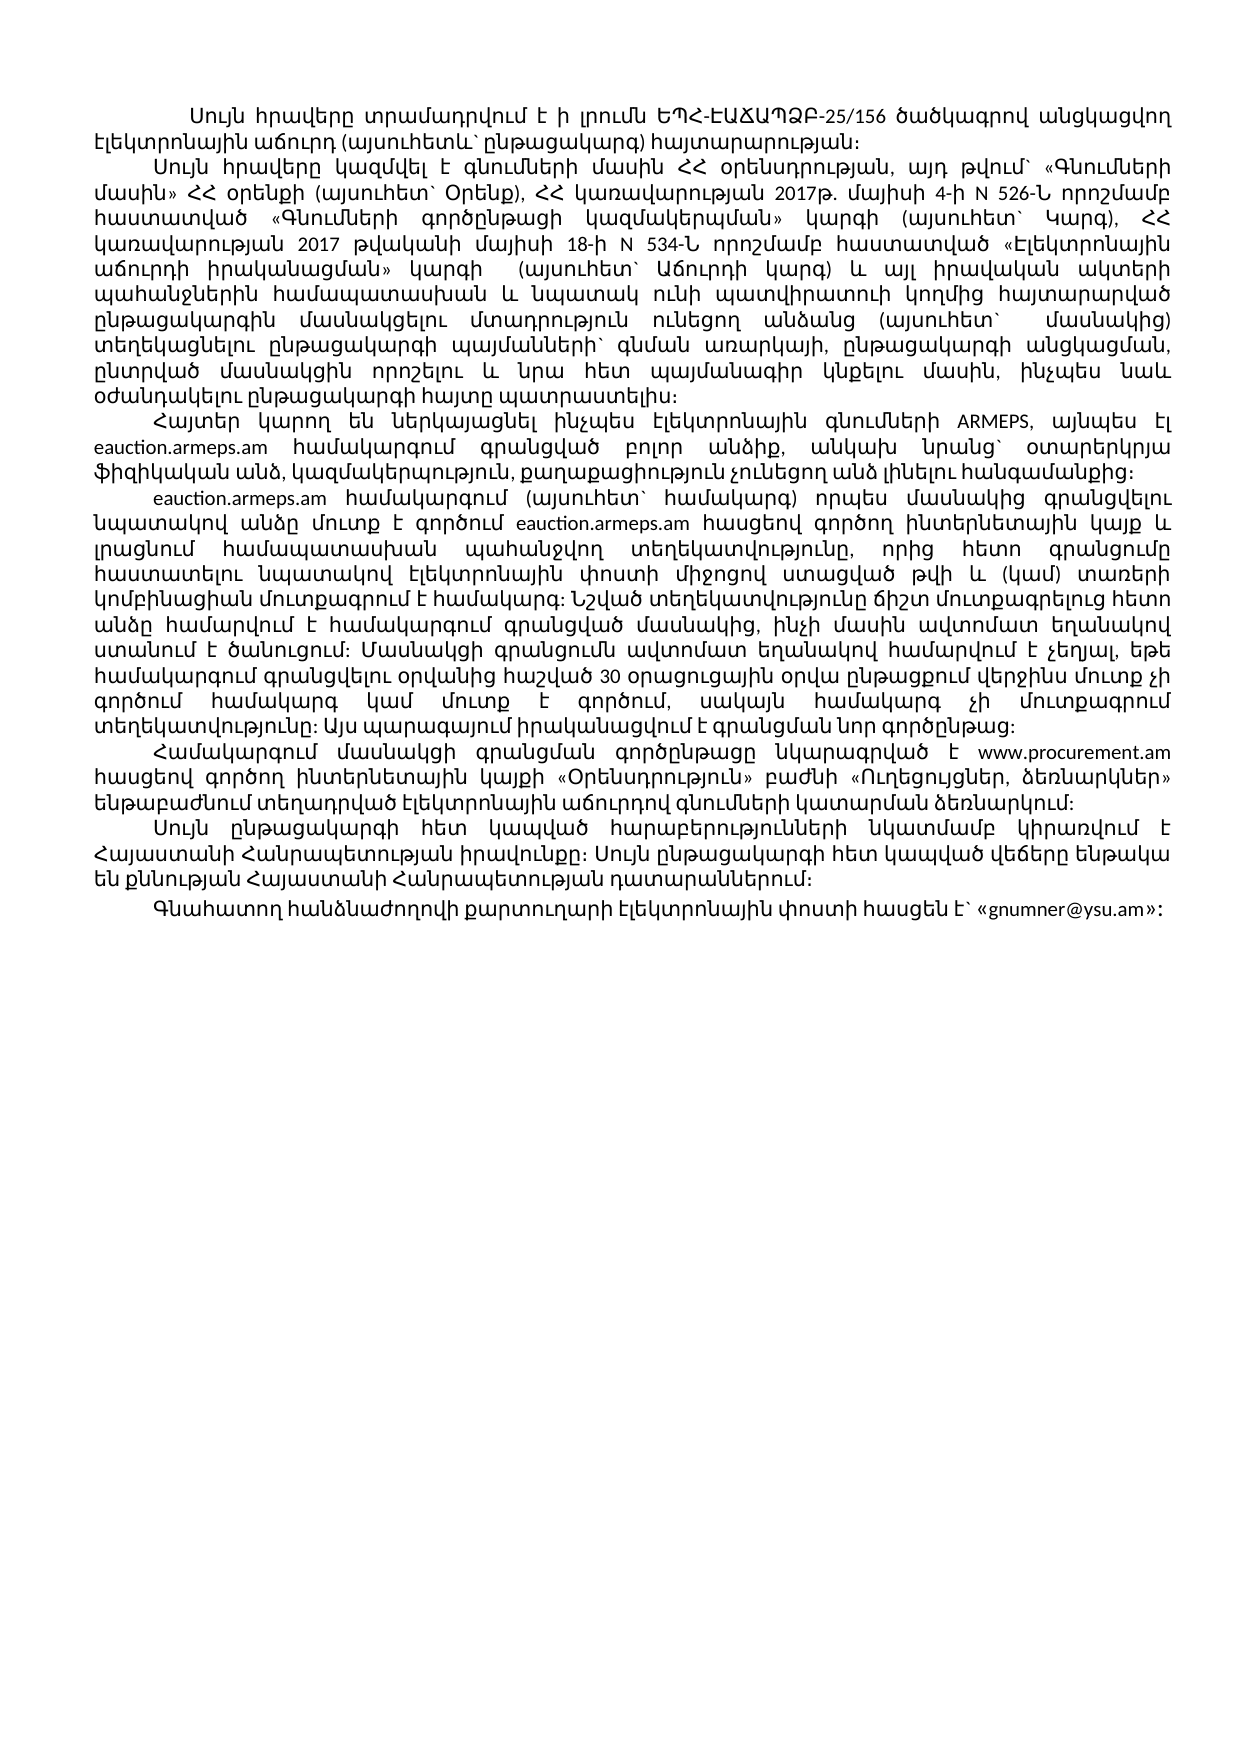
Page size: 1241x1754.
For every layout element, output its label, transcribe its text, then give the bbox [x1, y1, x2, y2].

text Գնահատող հանձնաժողովի քարտուղարի էլեկտրոնային փոստի հասցեն է` «gnumner@ysu.am»: [94, 892, 1171, 922]
text Սույն ընթացակարգի հետ կապված հարաբերությունների նկատմամբ կիրառվում է Հայաստանի Հանրապետության իրավունքը։ Սույն ընթացակարգի հետ կապված վեճերը ենթակա են քննության Հայաստանի Հանրապետության դատարաններում։ [94, 815, 1171, 892]
text Սույն հրավերը կազմվել է գնումների մասին ՀՀ օրենսդրության, այդ թվում` «Գնումների մասին» ՀՀ օրենքի (այսուհետ` Օրենք), ՀՀ կառավարության 2017թ. մայիսի 4-ի N 526-Ն որոշմամբ հաստատված «Գնումների գործընթացի կազմակերպման» կարգի (այսուհետ` Կարգ), ՀՀ կառավարության 2017 թվականի մայիսի 18-ի N 534-Ն որոշմամբ հաստատված «Էլեկտրոնային աճուրդի իրականացման» կարգի (այսուհետ` Աճուրդի կարգ) և այլ իրավական ակտերի պահանջներին համապատասխան և նպատակ ունի պատվիրատուի կողմից հայտարարված ընթացակարգին մասնակցելու մտադրություն ունեցող անձանց (այսուհետ` մասնակից) տեղեկացնելու ընթացակարգի պայմանների` գնման առարկայի, ընթացակարգի անցկացման, ընտրված մասնակցին որոշելու և նրա հետ պայմանագիր կնքելու մասին, ինչպես նաև օժանդակելու ընթացակարգի հայտը պատրաստելիս։ [94, 154, 1171, 409]
text Համակարգում մասնակցի գրանցման գործընթացը նկարագրված է www.procurement.am հասցեով գործող ինտերնետային կայքի «Օրենսդրություն» բաժնի «Ուղեցույցներ, ձեռնարկներ» ենթաբաժնում տեղադրված էլեկտրոնային աճուրդով գնումների կատարման ձեռնարկում: [94, 739, 1171, 815]
text Հայտեր կարող են ներկայացնել ինչպես էլեկտրոնային գնումների ARMEPS, այնպես էլ eauction.armeps.am համակարգում գրանցված բոլոր անձիք, անկախ նրանց` օտարերկրյա ֆիզիկական անձ, կազմակերպություն, քաղաքացիություն չունեցող անձ լինելու հանգամանքից։ [94, 409, 1171, 485]
text Սույն հրավերը տրամադրվում է ի լրումն ԵՊՀ-ԷԱՃԱՊՁԲ-25/156 ծածկագրով անցկացվող էլեկտրոնային աճուրդ (այսուհետև` ընթացակարգ) հայտարարության։ [94, 104, 1171, 154]
text eauction.armeps.am համակարգում (այսուհետ` համակարգ) որպես մասնակից գրանցվելու նպատակով անձը մուտք է գործում eauction.armeps.am հասցեով գործող ինտերնետային կայք և լրացնում համապատասխան պահանջվող տեղեկատվությունը, որից հետո գրանցումը հաստատելու նպատակով էլեկտրոնային փոստի միջոցով ստացված թվի և (կամ) տառերի կոմբինացիան մուտքագրում է համակարգ: Նշված տեղեկատվությունը ճիշտ մուտքագրելուց հետո անձը համարվում է համակարգում գրանցված մասնակից, ինչի մասին ավտոմատ եղանակով ստանում է ծանուցում: Մասնակցի գրանցումն ավտոմատ եղանակով համարվում է չեղյալ, եթե համակարգում գրանցվելու օրվանից հաշված 30 օրացուցային օրվա ընթացքում վերջինս մուտք չի գործում համակարգ կամ մուտք է գործում, սակայն համակարգ չի մուտքագրում տեղեկատվությունը: Այս պարագայում իրականացվում է գրանցման նոր գործընթաց: [94, 485, 1171, 739]
